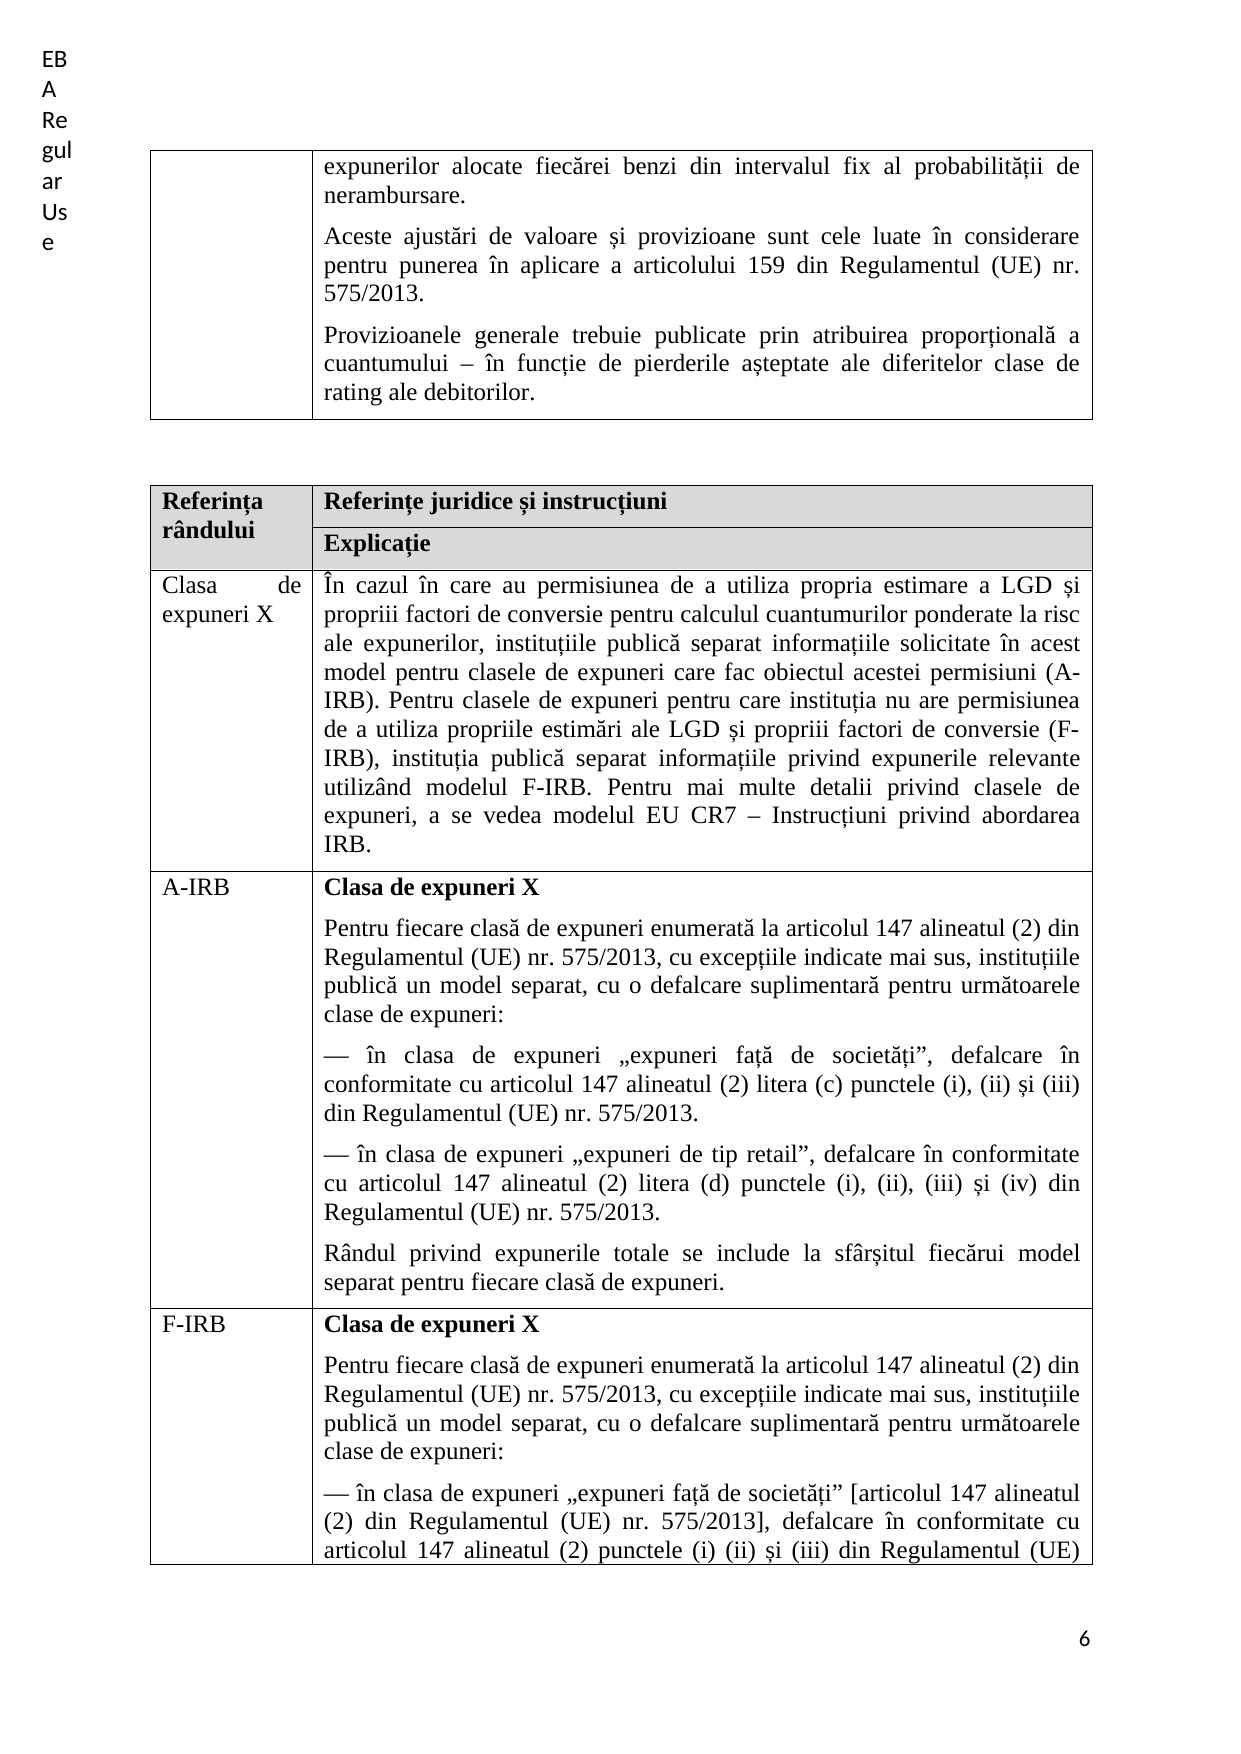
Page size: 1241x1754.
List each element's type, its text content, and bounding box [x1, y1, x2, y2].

table_header Referința rândului [151, 486, 312, 569]
table_cell În cazul în care au permisiunea de a utiliza propria estimare a LGD și propriii factori de conversie pentru calculul cuantumurilor ponderate la risc ale expunerilor, instituțiile publică separat informațiile solicitate în acest model pentru clasele de expuneri care fac obiectul acestei permisiuni (A-IRB). Pentru clasele de expuneri pentru care instituția nu are permisiunea de a utiliza propriile estimări ale LGD și propriii factori de conversie (F-IRB), instituția publică separat informațiile privind expunerile relevante utilizând modelul F-IRB. Pentru mai multe detalii privind clasele de expuneri, a se vedea modelul EU CR7 – Instrucțiuni privind abordarea IRB. [313, 571, 1092, 871]
table_cell F-IRB [151, 1309, 312, 1564]
table_cell Clasa de expuneri X Pentru fiecare clasă de expuneri enumerată la articolul 147 alineatul (2) din Regulamentul (UE) nr. 575/2013, cu excepțiile indicate mai sus, instituțiile publică un model separat, cu o defalcare suplimentară pentru următoarele clase de expuneri: — în clasa de expuneri „expuneri față de societăți”, defalcare în conformitate cu articolul 147 alineatul (2) litera (c) punctele (i), (ii) și (iii) din Regulamentul (UE) nr. 575/2013. — în clasa de expuneri „expuneri de tip retail”, defalcare în conformitate cu articolul 147 alineatul (2) litera (d) punctele (i), (ii), (iii) și (iv) din Regulamentul (UE) nr. 575/2013. Rândul privind expunerile totale se include la sfârșitul fiecărui model separat pentru fiecare clasă de expuneri. [313, 872, 1092, 1308]
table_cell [313, 1309, 1092, 1564]
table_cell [313, 151, 1092, 418]
table_header Referințe juridice și instrucțiuni [313, 486, 1092, 527]
table_cell Explicație [313, 528, 1092, 569]
table_cell Clasa de expuneri X [151, 571, 312, 871]
table_cell A-IRB [151, 872, 312, 1308]
table_cell l [151, 151, 312, 418]
